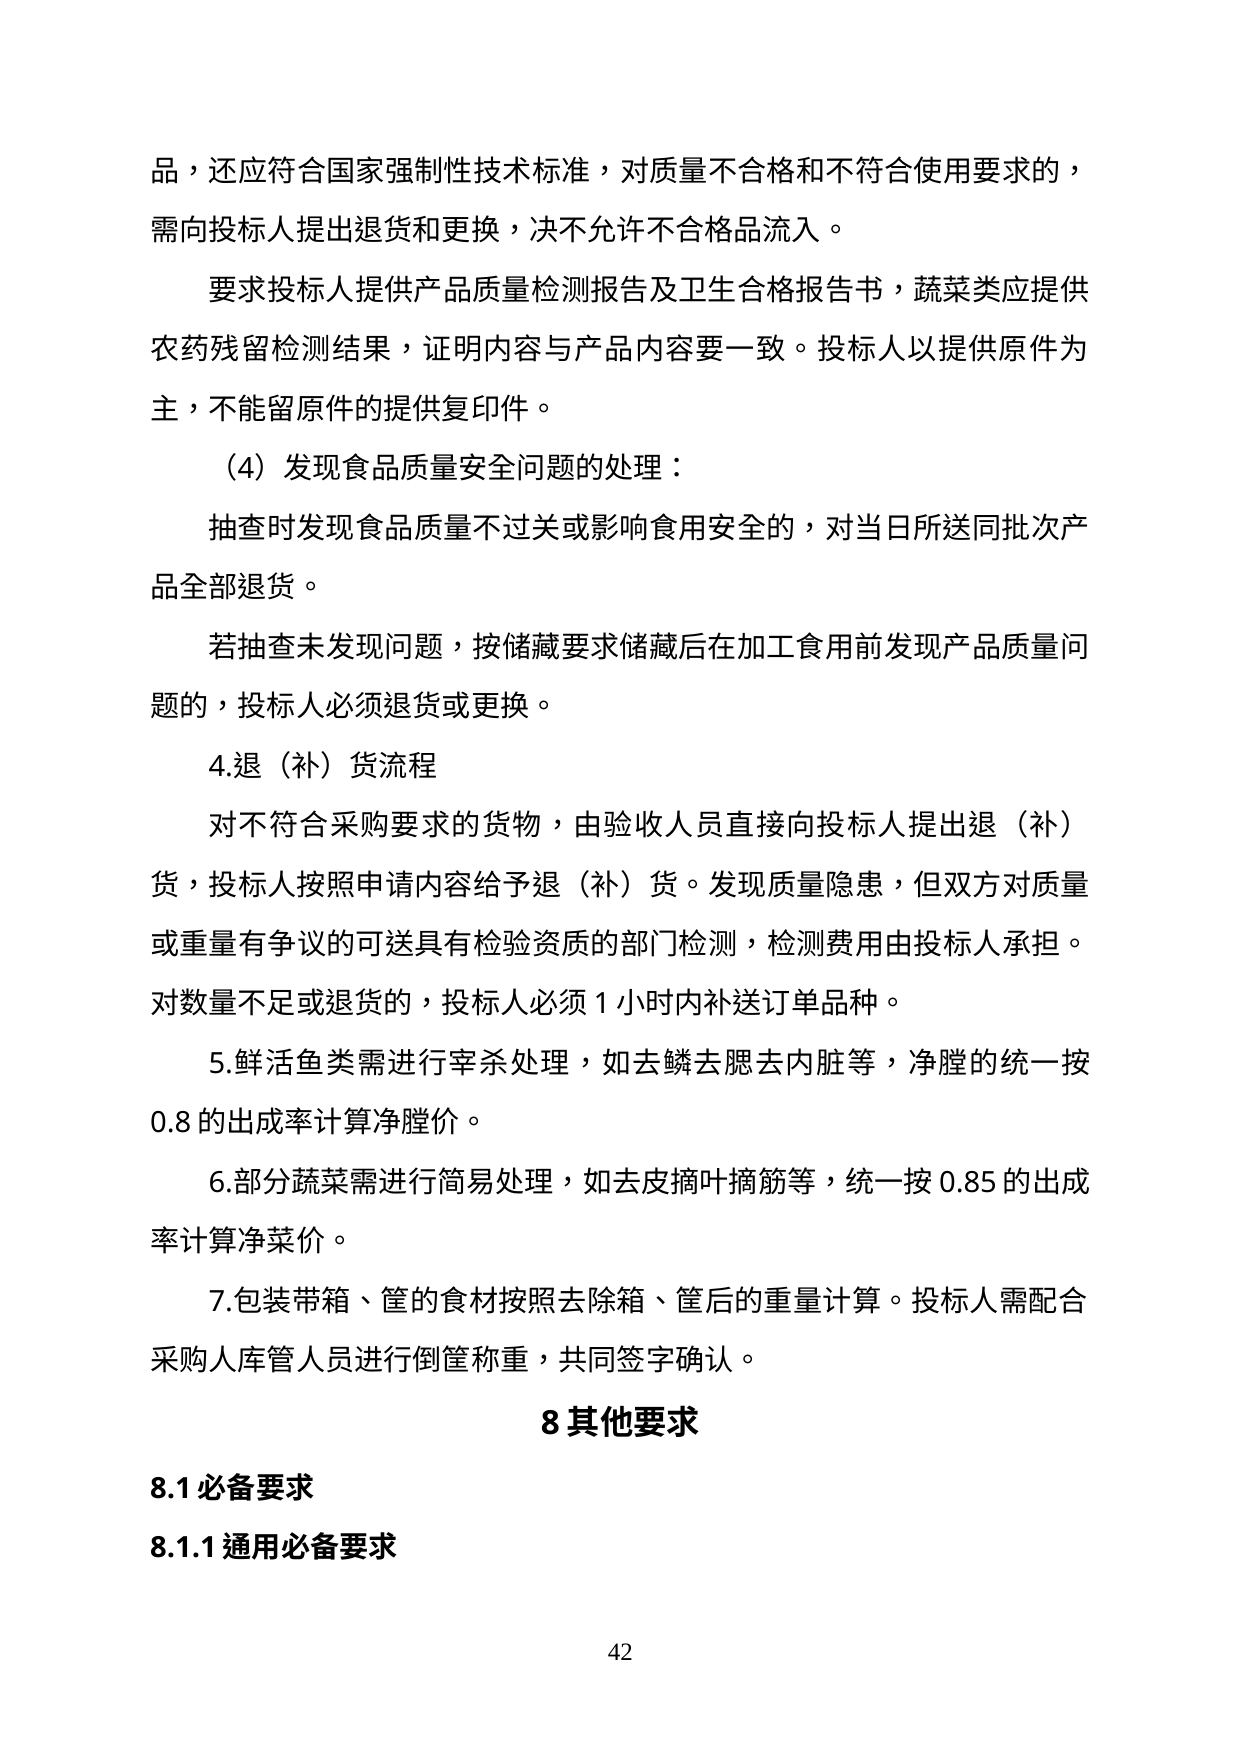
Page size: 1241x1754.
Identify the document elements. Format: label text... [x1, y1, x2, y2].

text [150, 150, 1090, 249]
text 若抽查未发现问题，按储藏要求储藏后在加工食用前发现产品质量问题的，投标人必须退货或更换。 [150, 626, 1090, 725]
text （4）发现食品质量安全问题的处理： [150, 447, 1090, 487]
text 5.鲜活鱼类需进行宰杀处理，如去鳞去腮去内脏等，净膛的统一按0.8的出成率计算净膛价。 [150, 1042, 1090, 1141]
subtitle 8其他要求 [150, 1399, 1090, 1444]
text 对不符合采购要求的货物，由验收人员直接向投标人提出退（补）货，投标人按照申请内容给予退（补）货。发现质量隐患，但双方对质量或重量有争议的可送具有检验资质的部门检测，检测费用由投标人承担。对数量不足或退货的，投标人必须1小时内补送订单品种。 [150, 804, 1090, 1022]
text 要求投标人提供产品质量检测报告及卫生合格报告书，蔬菜类应提供农药残留检测结果，证明内容与产品内容要一致。投标人以提供原件为主，不能留原件的提供复印件。 [150, 269, 1090, 428]
text 4.退（补）货流程 [150, 745, 1090, 784]
text 7.包装带箱、筐的食材按照去除箱、筐后的重量计算。投标人需配合采购人库管人员进行倒筐称重，共同签字确认。 [150, 1280, 1090, 1379]
text 抽查时发现食品质量不过关或影响食用安全的，对当日所送同批次产品全部退货。 [150, 507, 1090, 606]
subtitle 8.1.1通用必备要求 [150, 1527, 1090, 1566]
text 6.部分蔬菜需进行简易处理，如去皮摘叶摘筋等，统一按0.85的出成率计算净菜价。 [150, 1161, 1090, 1260]
subtitle 8.1必备要求 [150, 1467, 1090, 1507]
